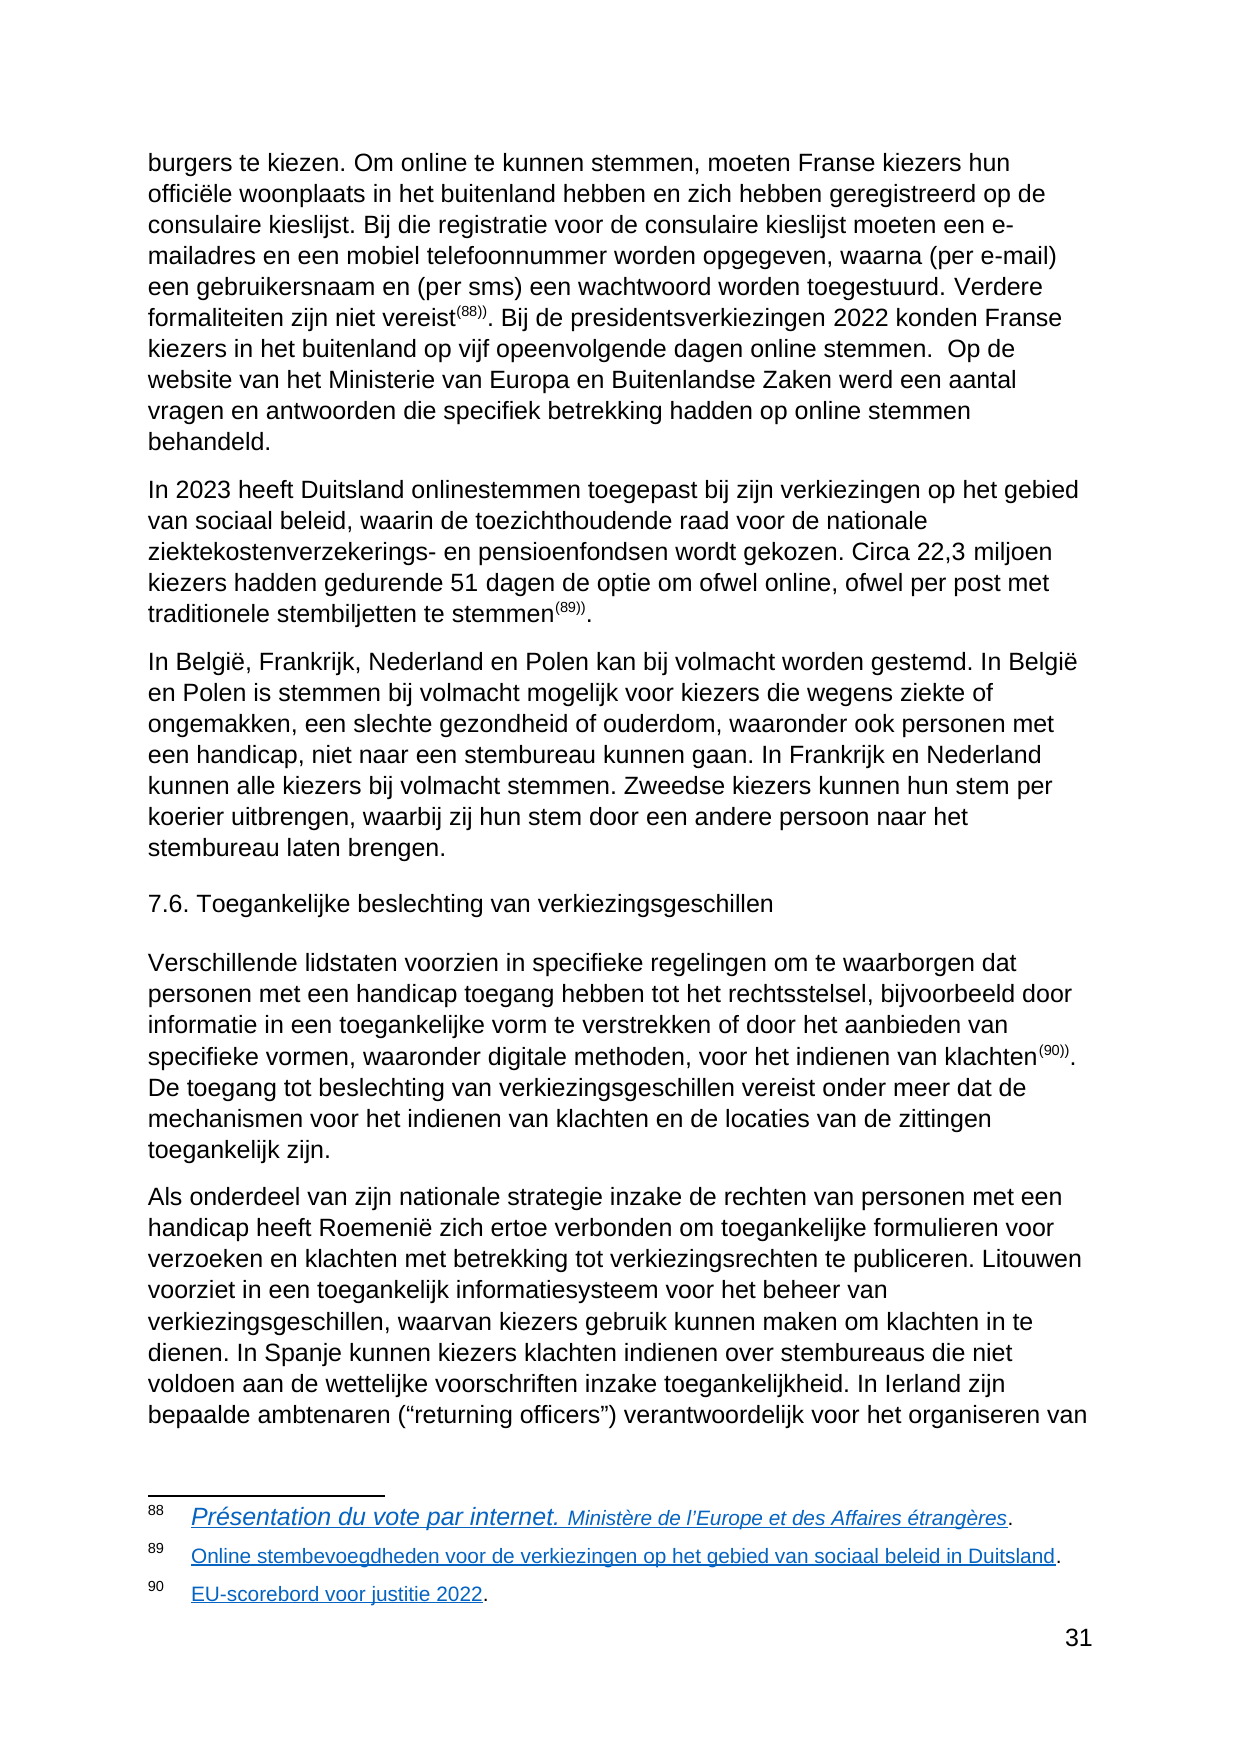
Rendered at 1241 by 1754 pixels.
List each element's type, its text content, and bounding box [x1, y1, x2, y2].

text In 2023 heeft Duitsland onlinestemmen toegepast bij zijn verkiezingen op het gebied van sociaal beleid, waarin de toezichthoudende raad voor de nationale ziektekostenverzekerings- en pensioenfondsen wordt gekozen. Circa 22,3 miljoen kiezers hadden gedurende 51 dagen de optie om ofwel online, ofwel per post met traditionele stembiljetten te stemmen()). [148, 475, 1092, 628]
text In België, Frankrijk, Nederland en Polen kan bij volmacht worden gestemd. In België en Polen is stemmen bij volmacht mogelijk voor kiezers die wegens ziekte of ongemakken, een slechte gezondheid of ouderdom, waaronder ook personen met een handicap, niet naar een stembureau kunnen gaan. In Frankrijk en Nederland kunnen alle kiezers bij volmacht stemmen. Zweedse kiezers kunnen hun stem per koerier uitbrengen, waarbij zij hun stem door een andere persoon naar het stembureau laten brengen. [148, 647, 1092, 862]
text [148, 148, 1092, 456]
subtitle 7.6. Toegankelijke beslechting van verkiezingsgeschillen [148, 889, 1092, 918]
text Verschillende lidstaten voorzien in specifieke regelingen om te waarborgen dat personen met een handicap toegang hebben tot het rechtsstelsel, bijvoorbeeld door informatie in een toegankelijke vorm te verstrekken of door het aanbieden van specifieke vormen, waaronder digitale methoden, voor het indienen van klachten()). De toegang tot beslechting van verkiezingsgeschillen vereist onder meer dat de mechanismen voor het indienen van klachten en de locaties van de zittingen toegankelijk zijn. [148, 948, 1092, 1163]
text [148, 1182, 1092, 1428]
